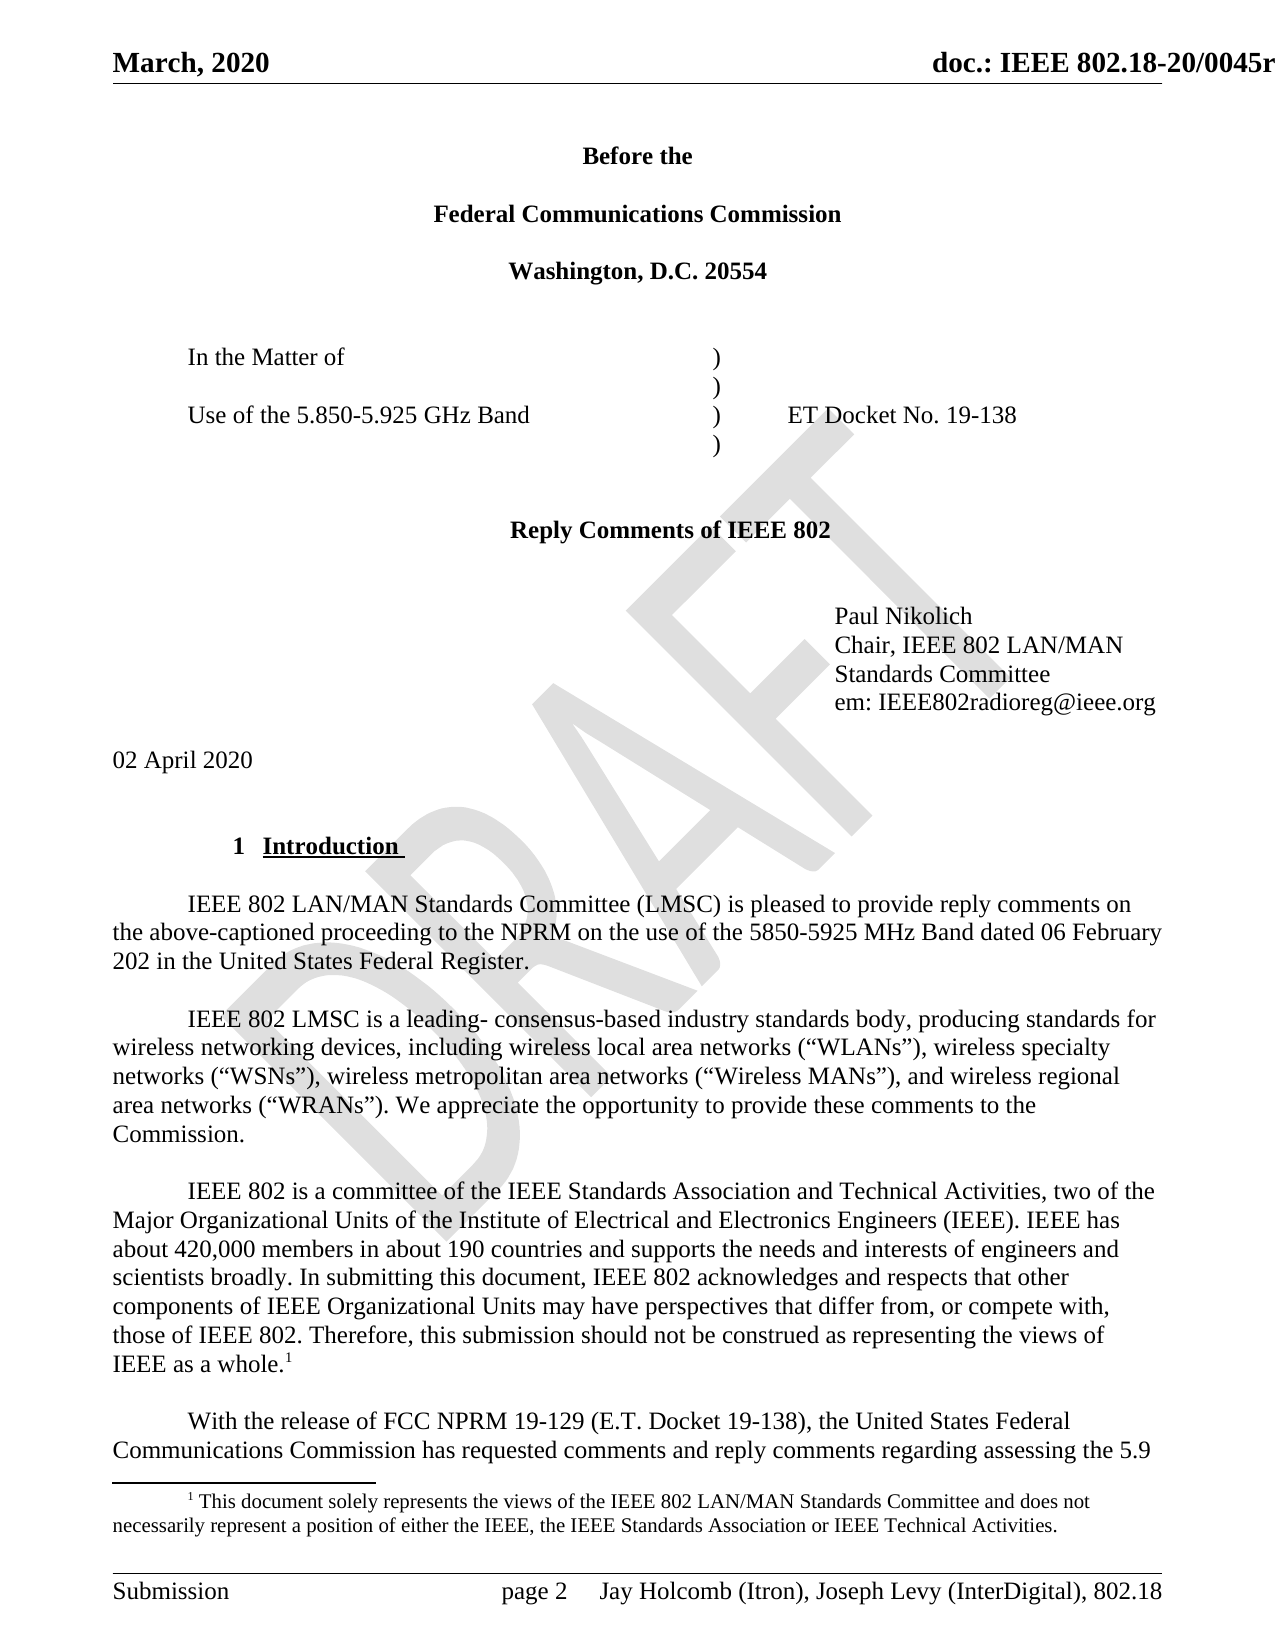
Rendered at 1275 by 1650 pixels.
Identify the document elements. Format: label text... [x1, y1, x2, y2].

text Paul Nikolich [759, 601, 1162, 630]
text ) [637, 371, 1162, 400]
text Standards Committee [759, 659, 1162, 687]
text Chair, IEEE 802 LAN/MAN [759, 630, 1162, 659]
text Use of the 5.850-5.925 GHz Band ) ET Docket No. 19-138 [112, 400, 1162, 429]
text IEEE 802 LMSC is a leading- consensus-based industry standards body, producing standards for wireless networking devices, including wireless local area networks (“WLANs”), wireless specialty networks (“WSNs”), wireless metropolitan area networks (“Wireless MANs”), and wireless regional area networks (“WRANs”). We appreciate the opportunity to provide these comments to the Commission. [112, 1004, 1162, 1147]
text IEEE 802 LAN/MAN Standards Committee (LMSC) is pleased to provide reply comments on the above-captioned proceeding to the NPRM on the use of the 5850-5925 MHz Band dated 06 February 202 in the United States Federal Register. [112, 889, 1162, 975]
text Reply Comments of IEEE 802 [103, 515, 1162, 544]
text em: IEEE802radioreg@ieee.org [759, 687, 1162, 716]
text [112, 1406, 1162, 1464]
text Washington, D.C. 20554 [112, 256, 1162, 285]
text Before the [112, 141, 1162, 170]
text ) [112, 429, 1162, 457]
text In the Matter of ) [112, 342, 1162, 371]
text Federal Communications Commission [112, 199, 1162, 227]
text 02 April 2020 [112, 745, 1162, 774]
text IEEE 802 is a committee of the IEEE Standards Association and Technical Activities, two of the Major Organizational Units of the Institute of Electrical and Electronics Engineers (IEEE). IEEE has about 420,000 members in about 190 countries and supports the needs and interests of engineers and scientists broadly. In submitting this document, IEEE 802 acknowledges and respects that other components of IEEE Organizational Units may have perspectives that differ from, or compete with, those of IEEE 802. Therefore, this submission should not be construed as representing the views of IEEE as a whole. [112, 1176, 1162, 1377]
subtitle Introduction [157, 831, 1162, 860]
